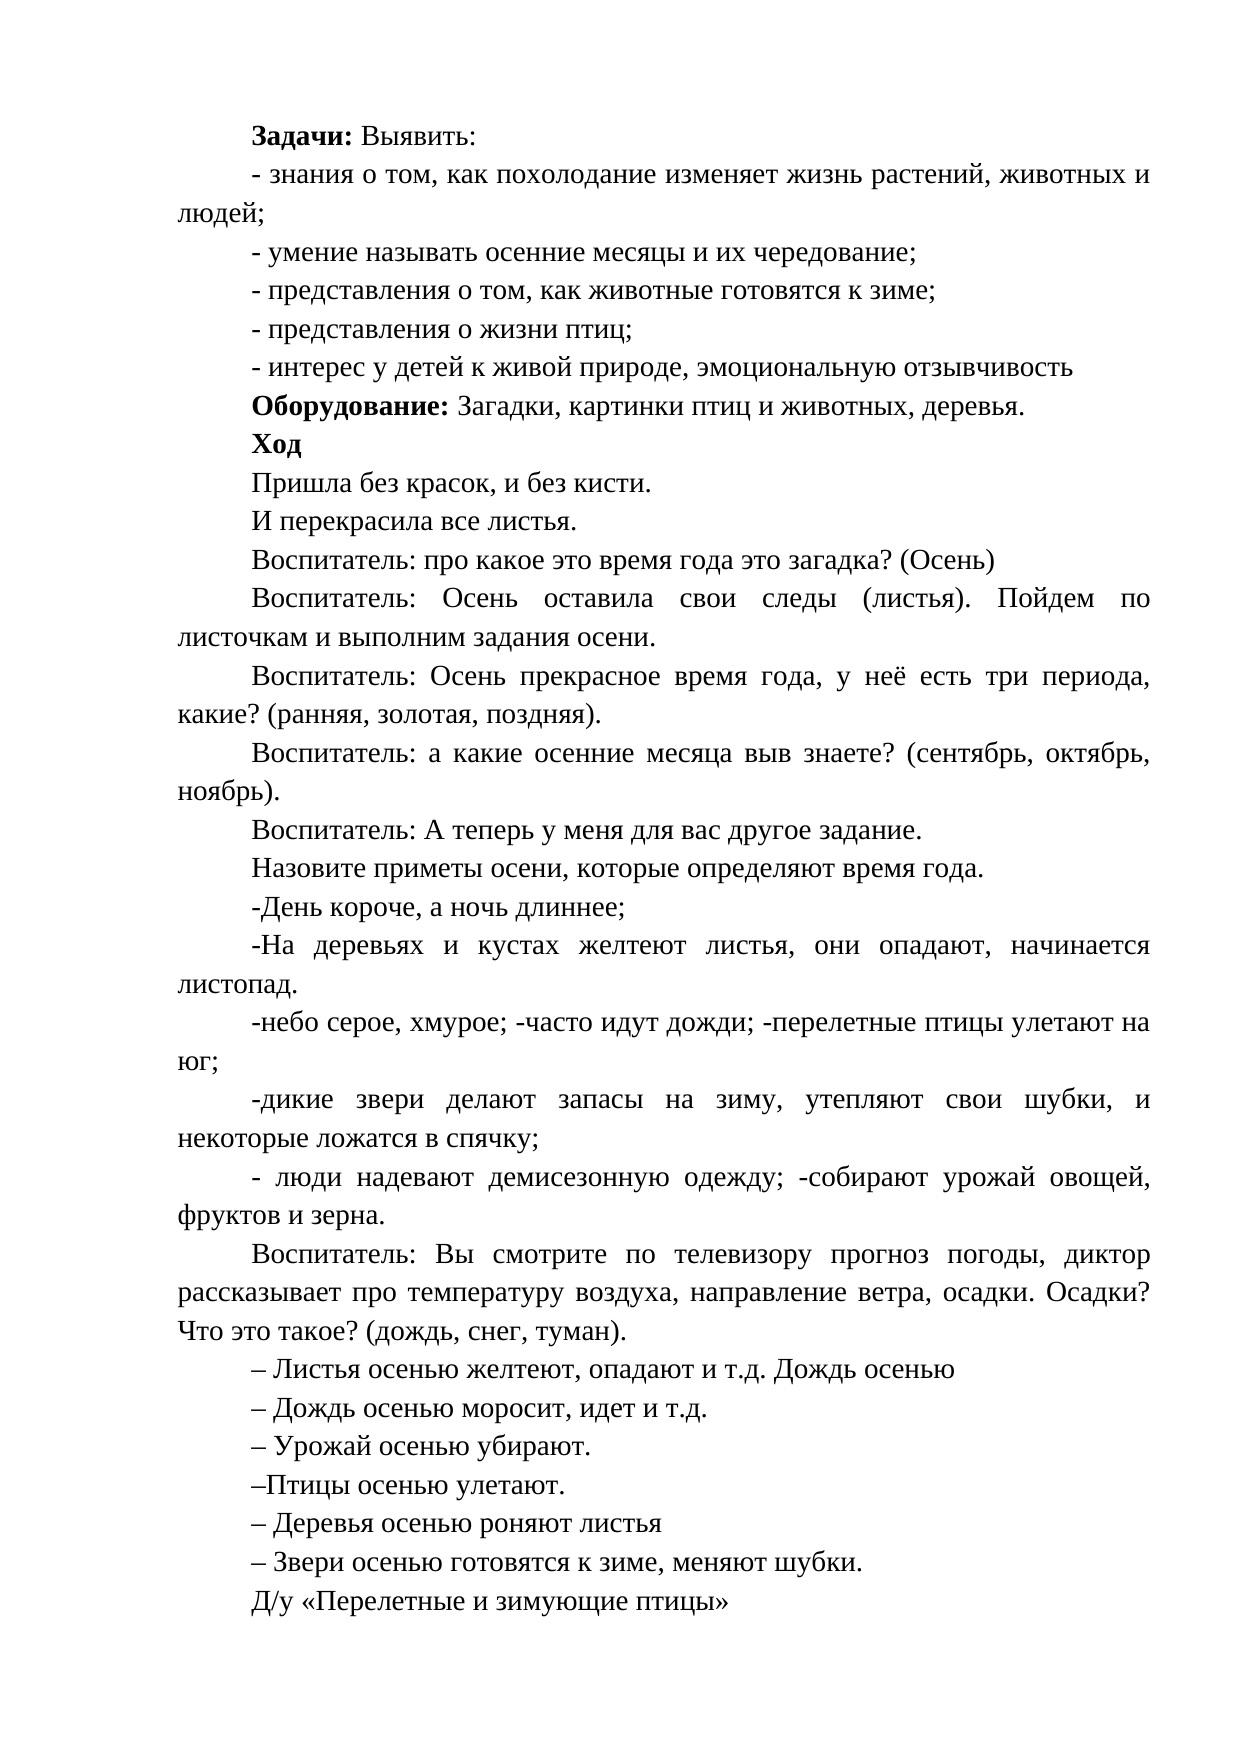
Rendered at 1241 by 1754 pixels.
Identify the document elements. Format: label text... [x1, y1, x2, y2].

text - представления о жизни птиц; [177, 311, 1152, 344]
text - представления о том, как животные готовятся к зиме; [177, 272, 1152, 306]
text -День короче, а ночь длиннее; [177, 889, 1152, 922]
text Воспитатель: а какие осенние месяца выв знаете? (сентябрь, октябрь, ноябрь). [177, 735, 1152, 807]
text -дикие звери делают запасы на зиму, утепляют свои шубки, и некоторые ложатся в спячку; [177, 1082, 1152, 1154]
text Воспитатель: Осень оставила свои следы (листья). Пойдем по листочкам и выполним задания осени. [177, 581, 1152, 653]
text Назовите приметы осени, которые определяют время года. [177, 850, 1152, 884]
text – Деревья осенью роняют листья [177, 1506, 1152, 1539]
text Задачи: Выявить: [177, 118, 1152, 152]
text - люди надевают демисезонную одежду; -собирают урожай овощей, фруктов и зерна. [177, 1159, 1152, 1231]
text – Дождь осенью моросит, идет и т.д. [177, 1390, 1152, 1423]
text -На деревьях и кустах желтеют листья, они опадают, начинается листопад. [177, 927, 1152, 999]
text И перекрасила все листья. [177, 503, 1152, 537]
text Воспитатель: про какое это время года это загадка? (Осень) [177, 542, 1152, 576]
text – Листья осенью желтеют, опадают и т.д. Дождь осенью [177, 1351, 1152, 1385]
text Воспитатель: Вы смотрите по телевизору прогноз погоды, диктор рассказывает про температуру воздуха, направление ветра, осадки. Осадки? Что это такое? (дождь, снег, туман). [177, 1236, 1152, 1346]
text Воспитатель: Осень прекрасное время года, у неё есть три периода, какие? (ранняя, золотая, поздняя). [177, 658, 1152, 730]
text - знания о том, как похолодание изменяет жизнь растений, животных и людей; [177, 157, 1152, 229]
text - умение называть осенние месяцы и их чередование; [177, 234, 1152, 267]
text Д/у «Перелетные и зимующие птицы» [177, 1583, 1152, 1616]
text – Урожай осенью убирают. [177, 1428, 1152, 1462]
text Воспитатель: А теперь у меня для вас другое задание. [177, 812, 1152, 845]
text - интерес у детей к живой природе, эмоциональную отзывчивость [177, 349, 1152, 383]
text –Птицы осенью улетают. [177, 1467, 1152, 1501]
text Ход [177, 426, 1152, 460]
text – Звери осенью готовятся к зиме, меняют шубки. [177, 1544, 1152, 1578]
text Пришла без красок, и без кисти. [177, 465, 1152, 498]
text -небо серое, хмурое; -часто идут дожди; -перелетные птицы улетают на юг; [177, 1004, 1152, 1077]
text Оборудование: Загадки, картинки птиц и животных, деревья. [177, 388, 1152, 421]
